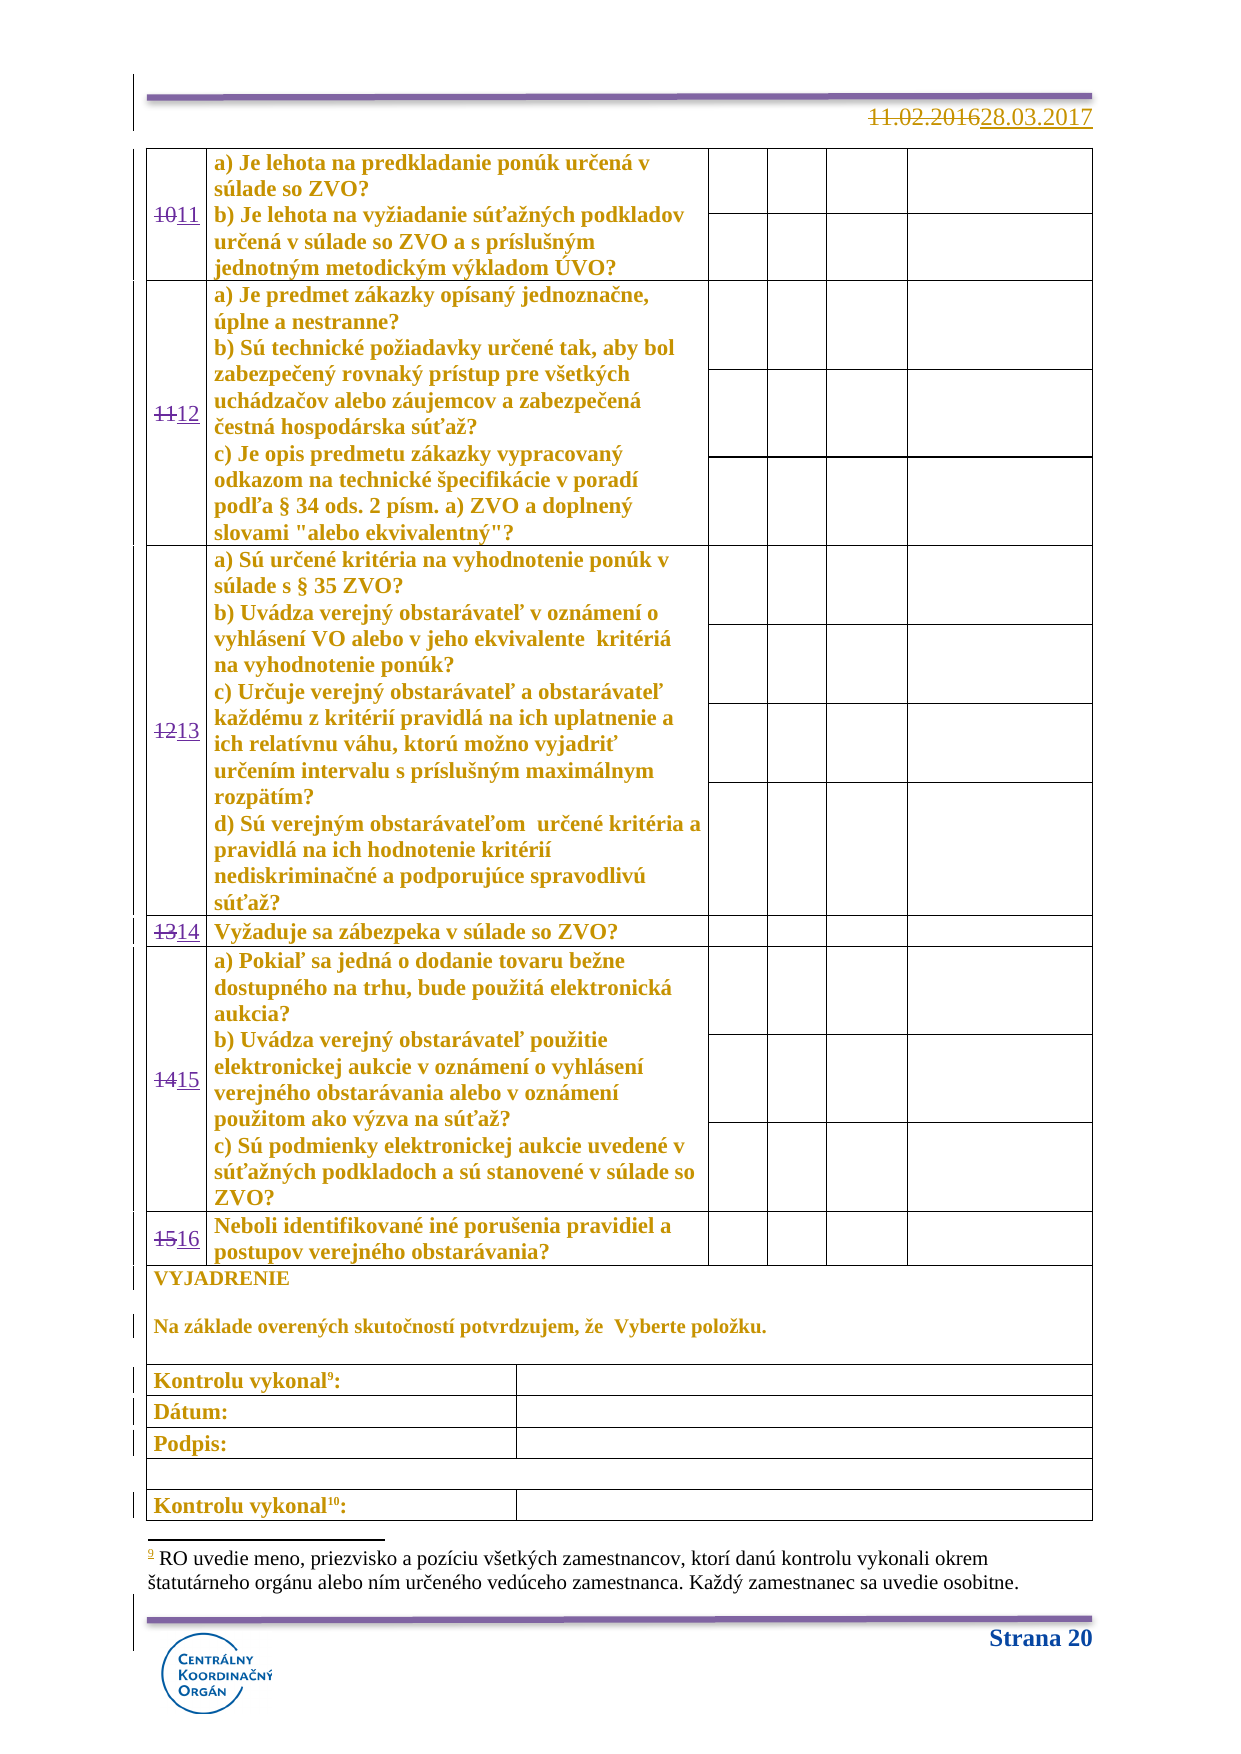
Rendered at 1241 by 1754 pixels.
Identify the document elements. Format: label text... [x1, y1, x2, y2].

table_cell [827, 281, 907, 368]
table_cell [709, 947, 767, 1034]
table_cell [709, 783, 767, 915]
table_cell [908, 783, 1092, 915]
table_cell [908, 625, 1092, 703]
picture [159, 1631, 272, 1713]
table_cell [827, 1212, 907, 1264]
table_cell [768, 370, 826, 456]
table_cell Dátum: [147, 1396, 516, 1427]
table_cell [768, 783, 826, 915]
table_cell a) Pokiaľ sa jedná o dodanie tovaru bežne dostupného na trhu, bude použitá elektronická aukcia? b) Uvádza verejný obstarávateľ použitie elektronickej aukcie v oznámení o vyhlásení verejného obstarávania alebo v oznámení použitom ako výzva na súťaž? c) Sú podmienky elektronickej aukcie uvedené v súťažných podkladoch a sú stanovené v súlade so ZVO? [207, 947, 708, 1211]
table_cell [827, 546, 907, 624]
table_cell [517, 1365, 1092, 1395]
table_cell [827, 783, 907, 915]
table_cell [908, 1035, 1092, 1122]
table_cell [827, 149, 907, 213]
table_cell [147, 916, 206, 946]
table_cell [768, 546, 826, 624]
table_cell [827, 947, 907, 1034]
table_cell [768, 625, 826, 703]
table_cell [768, 704, 826, 782]
table_cell [827, 625, 907, 703]
table_cell Kontrolu vykonal: [147, 1365, 516, 1395]
table_cell [827, 704, 907, 782]
table_cell [827, 458, 907, 545]
table_cell [768, 1212, 826, 1264]
table_cell [908, 546, 1092, 624]
table_cell [908, 1212, 1092, 1264]
table_cell a) Je predmet zákazky opísaný jednoznačne, úplne a nestranne? b) Sú technické požiadavky určené tak, aby bol zabezpečený rovnaký prístup pre všetkých uchádzačov alebo záujemcov a zabezpečená čestná hospodárska súťaž? c) Je opis predmetu zákazky vypracovaný odkazom na technické špecifikácie v poradí podľa § 34 ods. 2 písm. a) ZVO a doplnený slovami "alebo ekvivalentný"? [207, 281, 708, 545]
table_cell [709, 214, 767, 280]
table_cell [517, 1428, 1092, 1458]
table_cell [768, 458, 826, 545]
table_cell [908, 916, 1092, 946]
table_cell [908, 1123, 1092, 1211]
table_cell [768, 947, 826, 1034]
table_cell [768, 214, 826, 280]
table_cell [709, 625, 767, 703]
table_cell Vyžaduje sa zábezpeka v súlade so ZVO? [207, 916, 708, 946]
table_cell [147, 546, 206, 915]
table_cell [709, 916, 767, 946]
table_cell [908, 149, 1092, 213]
table_cell [768, 916, 826, 946]
table_cell [768, 1035, 826, 1122]
table_cell [827, 214, 907, 280]
table_cell [768, 281, 826, 368]
table_cell a) Je lehota na predkladanie ponúk určená v súlade so ZVO? b) Je lehota na vyžiadanie súťažných podkladov určená v súlade so ZVO a s príslušným jednotným metodickým výkladom ÚVO? [207, 149, 708, 280]
table_cell [147, 281, 206, 545]
table_cell VYJADRENIE Na základe overených skutočností potvrdzujem, že [147, 1266, 1092, 1364]
table_cell [709, 370, 767, 456]
table_cell [709, 1212, 767, 1264]
table_cell [768, 149, 826, 213]
table_cell [709, 149, 767, 213]
table_cell [827, 1123, 907, 1211]
table_cell [517, 1490, 1092, 1520]
table_cell [768, 1123, 826, 1211]
table_cell [709, 704, 767, 782]
table_cell [908, 947, 1092, 1034]
table_cell [908, 214, 1092, 280]
table_cell [827, 916, 907, 946]
table_cell [709, 1123, 767, 1211]
table_cell [908, 458, 1092, 545]
table_cell a) Sú určené kritéria na vyhodnotenie ponúk v súlade s § 35 ZVO? b) Uvádza verejný obstarávateľ v oznámení o vyhlásení VO alebo v jeho ekvivalente kritériá na vyhodnotenie ponúk? c) Určuje verejný obstarávateľ a obstarávateľ každému z kritérií pravidlá na ich uplatnenie a ich relatívnu váhu, ktorú možno vyjadriť určením intervalu s príslušným maximálnym rozpätím? d) Sú verejným obstarávateľom určené kritéria a pravidlá na ich hodnotenie kritérií nediskriminačné a podporujúce spravodlivú súťaž? [207, 546, 708, 915]
table_cell [827, 1035, 907, 1122]
table_cell [709, 1035, 767, 1122]
table_cell Kontrolu vykonal: [147, 1490, 516, 1520]
table_cell [827, 370, 907, 456]
table_cell Podpis: [147, 1428, 516, 1458]
table_cell [709, 281, 767, 368]
table_cell [147, 149, 206, 280]
table_cell [517, 1396, 1092, 1427]
table_cell Neboli identifikované iné porušenia pravidiel a postupov verejného obstarávania? [207, 1212, 708, 1264]
table_cell [908, 370, 1092, 456]
table_cell [147, 1459, 1092, 1489]
table_cell [709, 546, 767, 624]
table_cell [147, 1212, 206, 1264]
table_cell [908, 704, 1092, 782]
table_cell [147, 947, 206, 1211]
table_cell [908, 281, 1092, 368]
table_cell [709, 458, 767, 545]
